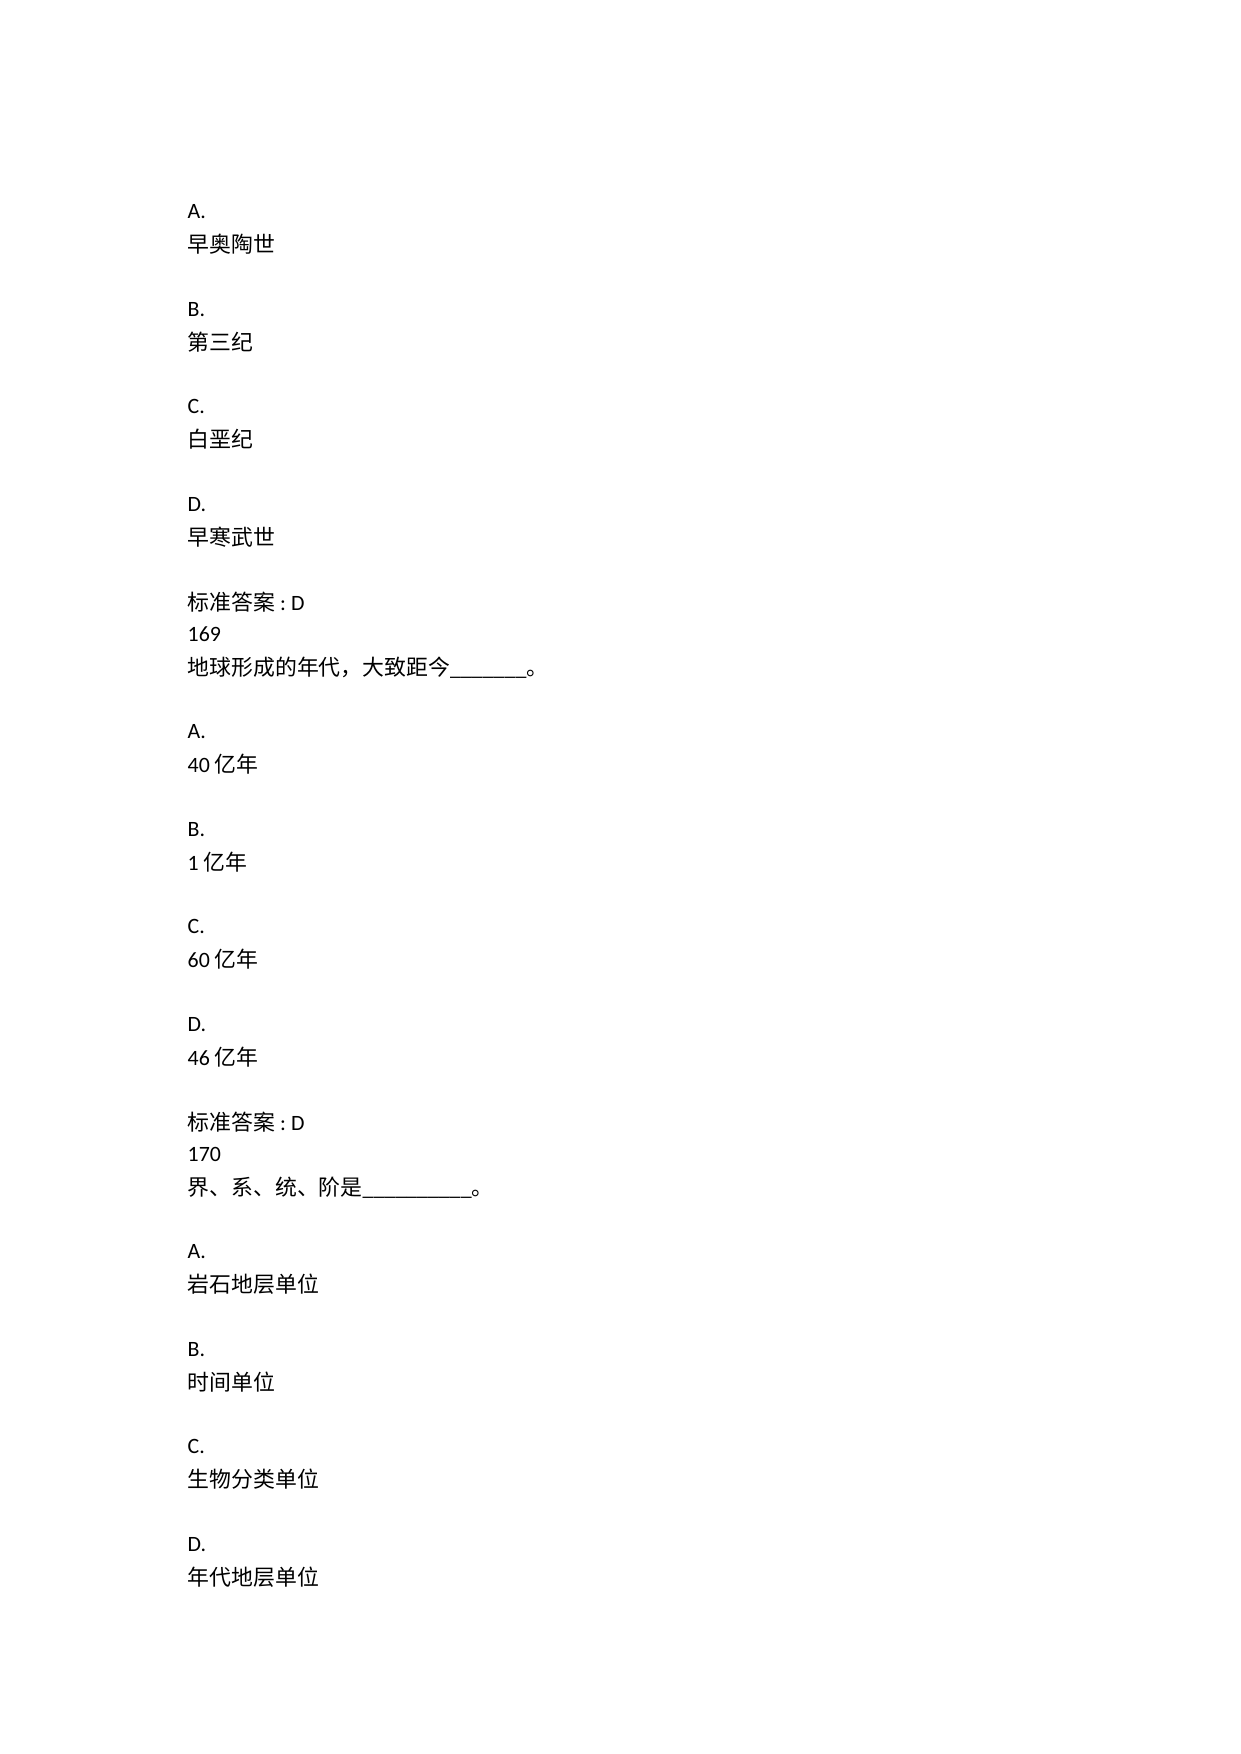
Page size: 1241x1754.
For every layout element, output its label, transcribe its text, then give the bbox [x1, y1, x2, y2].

text A. [187, 194, 1053, 227]
text 169 [187, 617, 1053, 649]
text C. [187, 389, 1053, 422]
text 岩石地层单位 [187, 1267, 1053, 1299]
text 时间单位 [187, 1364, 1053, 1397]
text 标准答案 : D [187, 584, 1053, 617]
text 早寒武世 [187, 519, 1053, 552]
text 界、系、统、阶是__________。 [187, 1169, 1053, 1202]
text 170 [187, 1137, 1053, 1169]
text B. [187, 1332, 1053, 1364]
text 标准答案 : D [187, 1104, 1053, 1137]
text B. [187, 812, 1053, 844]
text 1亿年 [187, 844, 1053, 877]
text A. [187, 714, 1053, 747]
text B. [187, 292, 1053, 324]
text D. [187, 487, 1053, 519]
text 40亿年 [187, 747, 1053, 779]
text 早奥陶世 [187, 227, 1053, 259]
text 第三纪 [187, 324, 1053, 357]
text A. [187, 1234, 1053, 1267]
text 60亿年 [187, 942, 1053, 974]
text 白垩纪 [187, 422, 1053, 454]
text 年代地层单位 [187, 1559, 1053, 1592]
text 地球形成的年代，大致距今_______。 [187, 649, 1053, 682]
text D. [187, 1527, 1053, 1559]
text C. [187, 909, 1053, 942]
text 生物分类单位 [187, 1462, 1053, 1494]
text D. [187, 1007, 1053, 1039]
text 46亿年 [187, 1039, 1053, 1072]
text C. [187, 1429, 1053, 1462]
